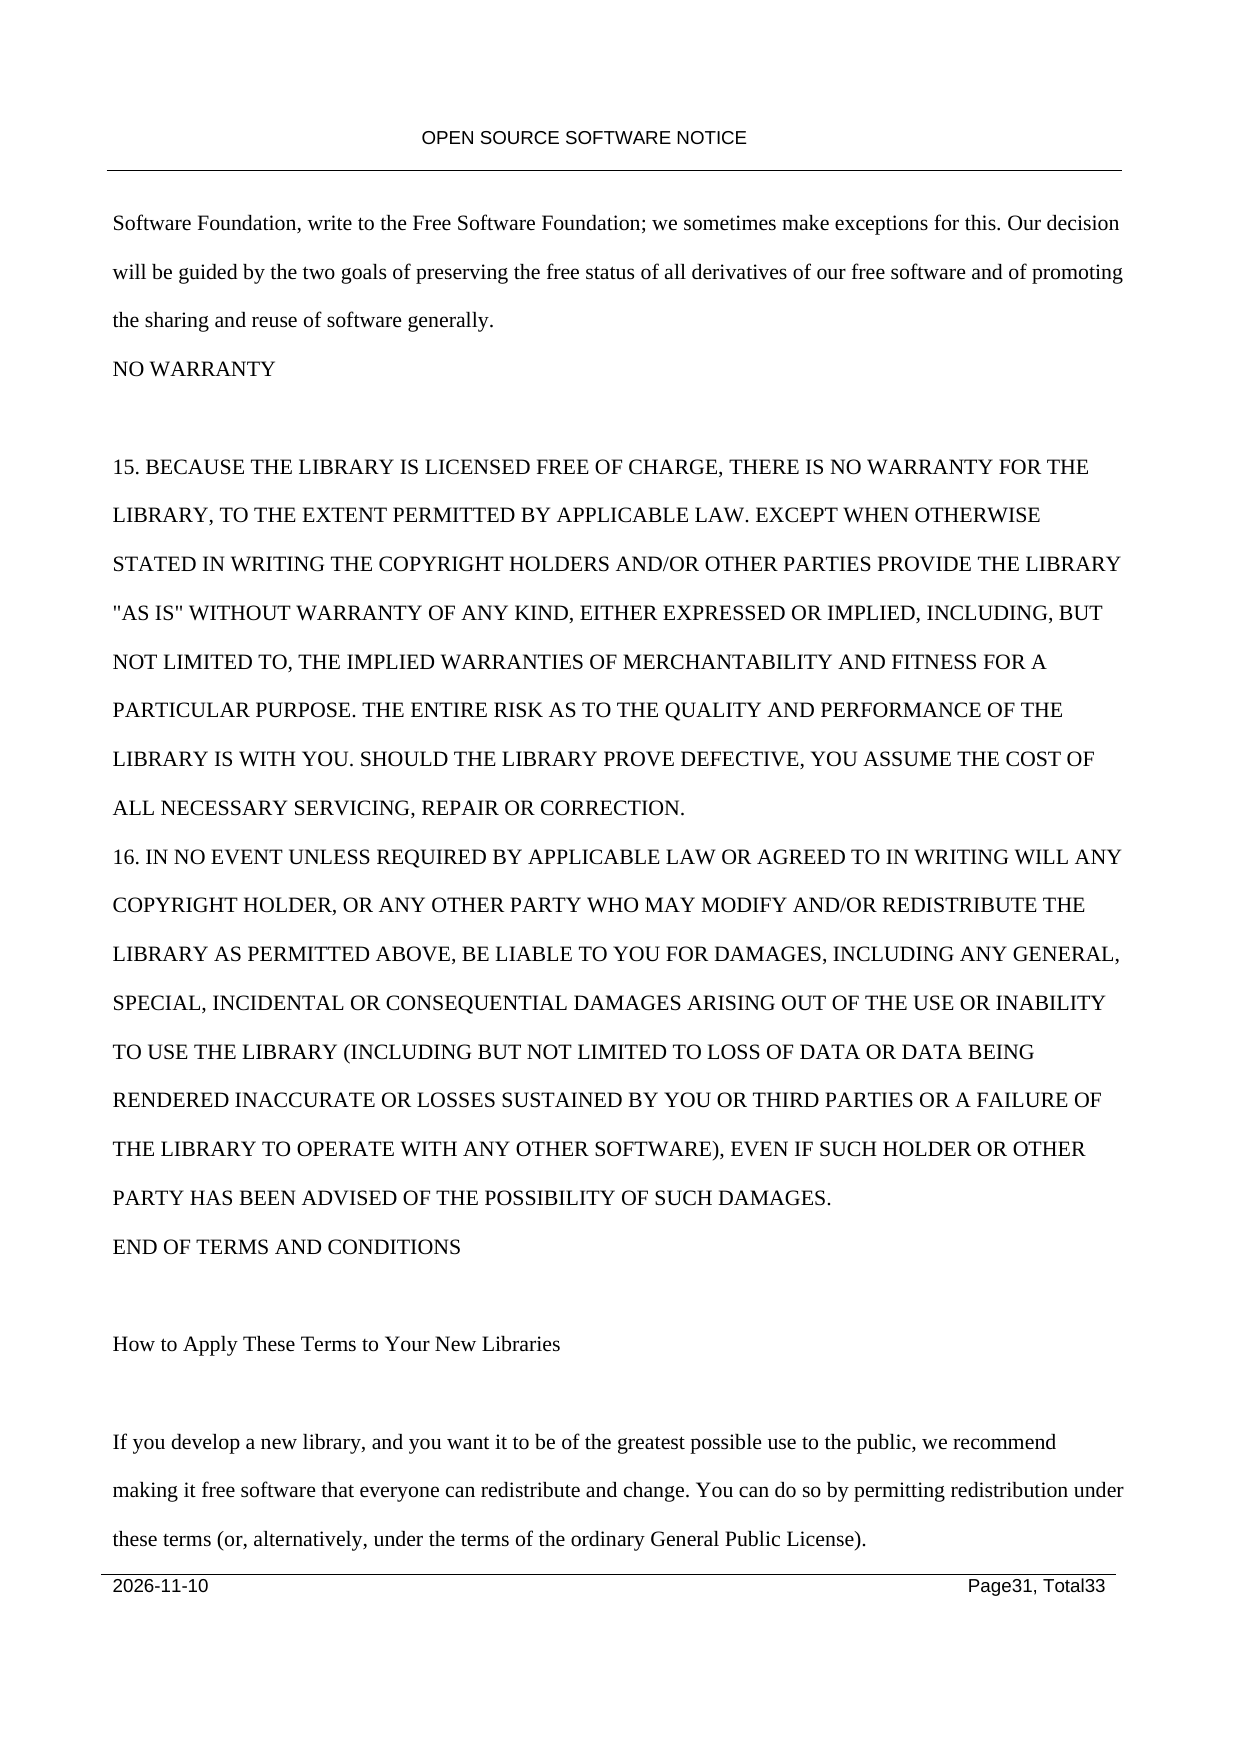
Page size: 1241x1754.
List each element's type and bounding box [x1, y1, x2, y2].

text [112, 206, 1128, 1555]
